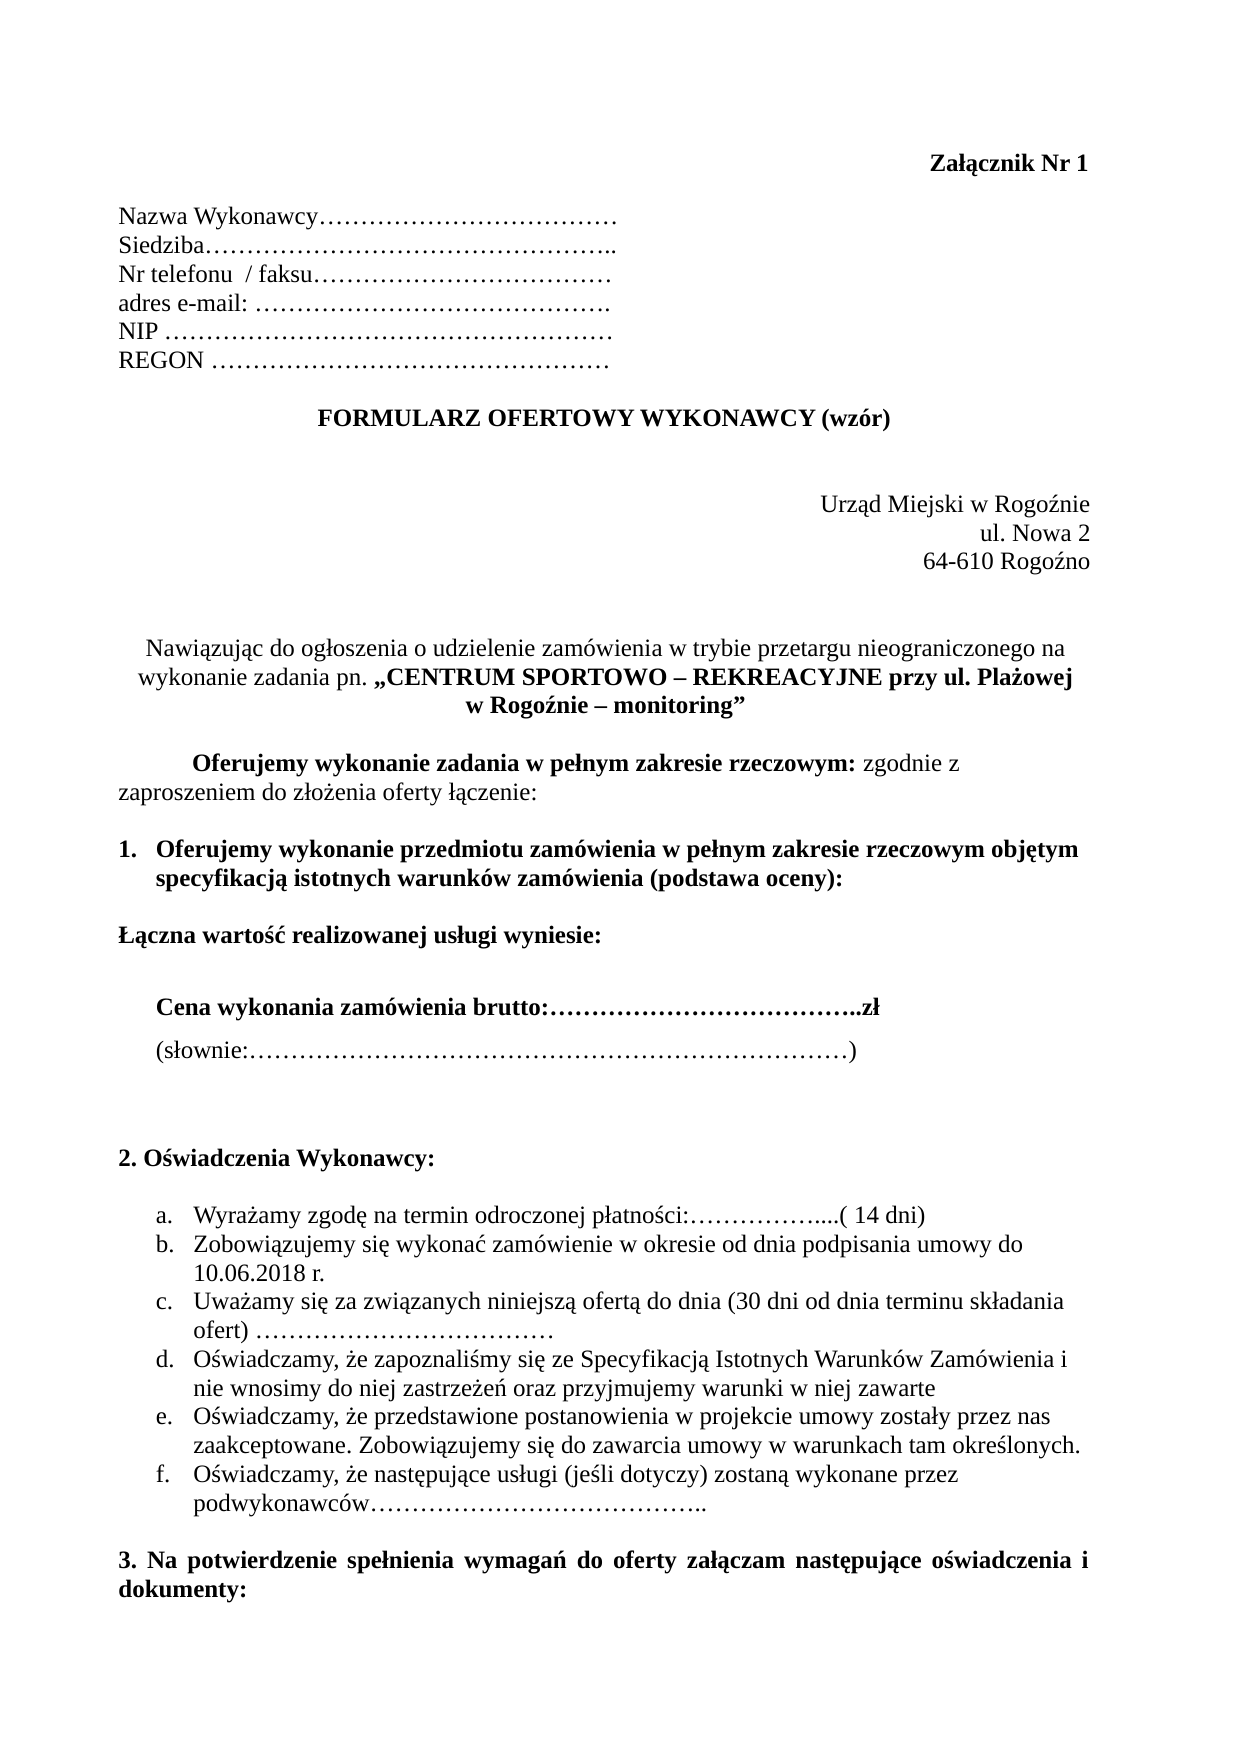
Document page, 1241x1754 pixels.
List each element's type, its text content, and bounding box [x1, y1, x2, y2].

text Nazwa Wykonawcy……………………………… [118, 201, 1090, 230]
list Cena wykonania zamówienia brutto:………………………………..zł [156, 992, 1091, 1021]
text Nr telefonu / faksu……………………………… [118, 259, 1090, 288]
text ul. Nowa 2 [118, 518, 1090, 546]
text 64-610 Rogoźno [118, 546, 1090, 575]
text Oferujemy wykonanie zadania w pełnym zakresie rzeczowym: zgodnie z zaproszeniem do złożenia oferty łączenie: [118, 748, 1093, 806]
list Oświadczamy, że zapoznaliśmy się ze Specyfikacją Istotnych Warunków Zamówienia i nie wnosimy do niej zastrzeżeń oraz przyjmujemy warunki w niej zawarte [156, 1344, 1093, 1401]
text Załącznik Nr 1 [929, 148, 1093, 176]
text FORMULARZ OFERTOWY WYKONAWCY (wzór) [118, 403, 1090, 431]
text REGON ………………………………………… [118, 345, 1090, 374]
text 2. Oświadczenia Wykonawcy: [118, 1143, 1091, 1171]
list Uważamy się za związanych niniejszą ofertą do dnia (30 dni od dnia terminu składania ofert) ……………………………… [156, 1286, 1093, 1344]
text Nawiązując do ogłoszenia o udzielenie zamówienia w trybie przetargu nieograniczonego na wykonanie zadania pn. „CENTRUM SPORTOWO – REKREACYJNE przy ul. Plażowej w Rogoźnie – monitoring” [118, 633, 1093, 719]
list Wyrażamy zgodę na termin odroczonej płatności:……………....( 14 dni) [156, 1200, 1093, 1229]
text adres e-mail: ……………………………………. [118, 288, 1090, 316]
text Siedziba………………………………………….. [118, 230, 1090, 259]
text Urząd Miejski w Rogoźnie [118, 489, 1090, 518]
list Oferujemy wykonanie przedmiotu zamówienia w pełnym zakresie rzeczowym objętym specyfikacją istotnych warunków zamówienia (podstawa oceny): [118, 834, 1091, 892]
list Oświadczamy, że przedstawione postanowienia w projekcie umowy zostały przez nas zaakceptowane. Zobowiązujemy się do zawarcia umowy w warunkach tam określonych. [156, 1401, 1093, 1459]
list Oświadczamy, że następujące usługi (jeśli dotyczy) zostaną wykonane przez podwykonawców………………………………….. [156, 1459, 1093, 1516]
text 3. Na potwierdzenie spełnienia wymagań do oferty załączam następujące oświadczenia i dokumenty: [118, 1545, 1090, 1603]
text Łączna wartość realizowanej usługi wyniesie: [118, 921, 1091, 949]
list (słownie:………………………………………………………………) [156, 1036, 1091, 1064]
list Zobowiązujemy się wykonać zamówienie w okresie od dnia podpisania umowy do 10.06.2018 r. [156, 1229, 1093, 1286]
text NIP ……………………………………………… [118, 316, 1090, 345]
